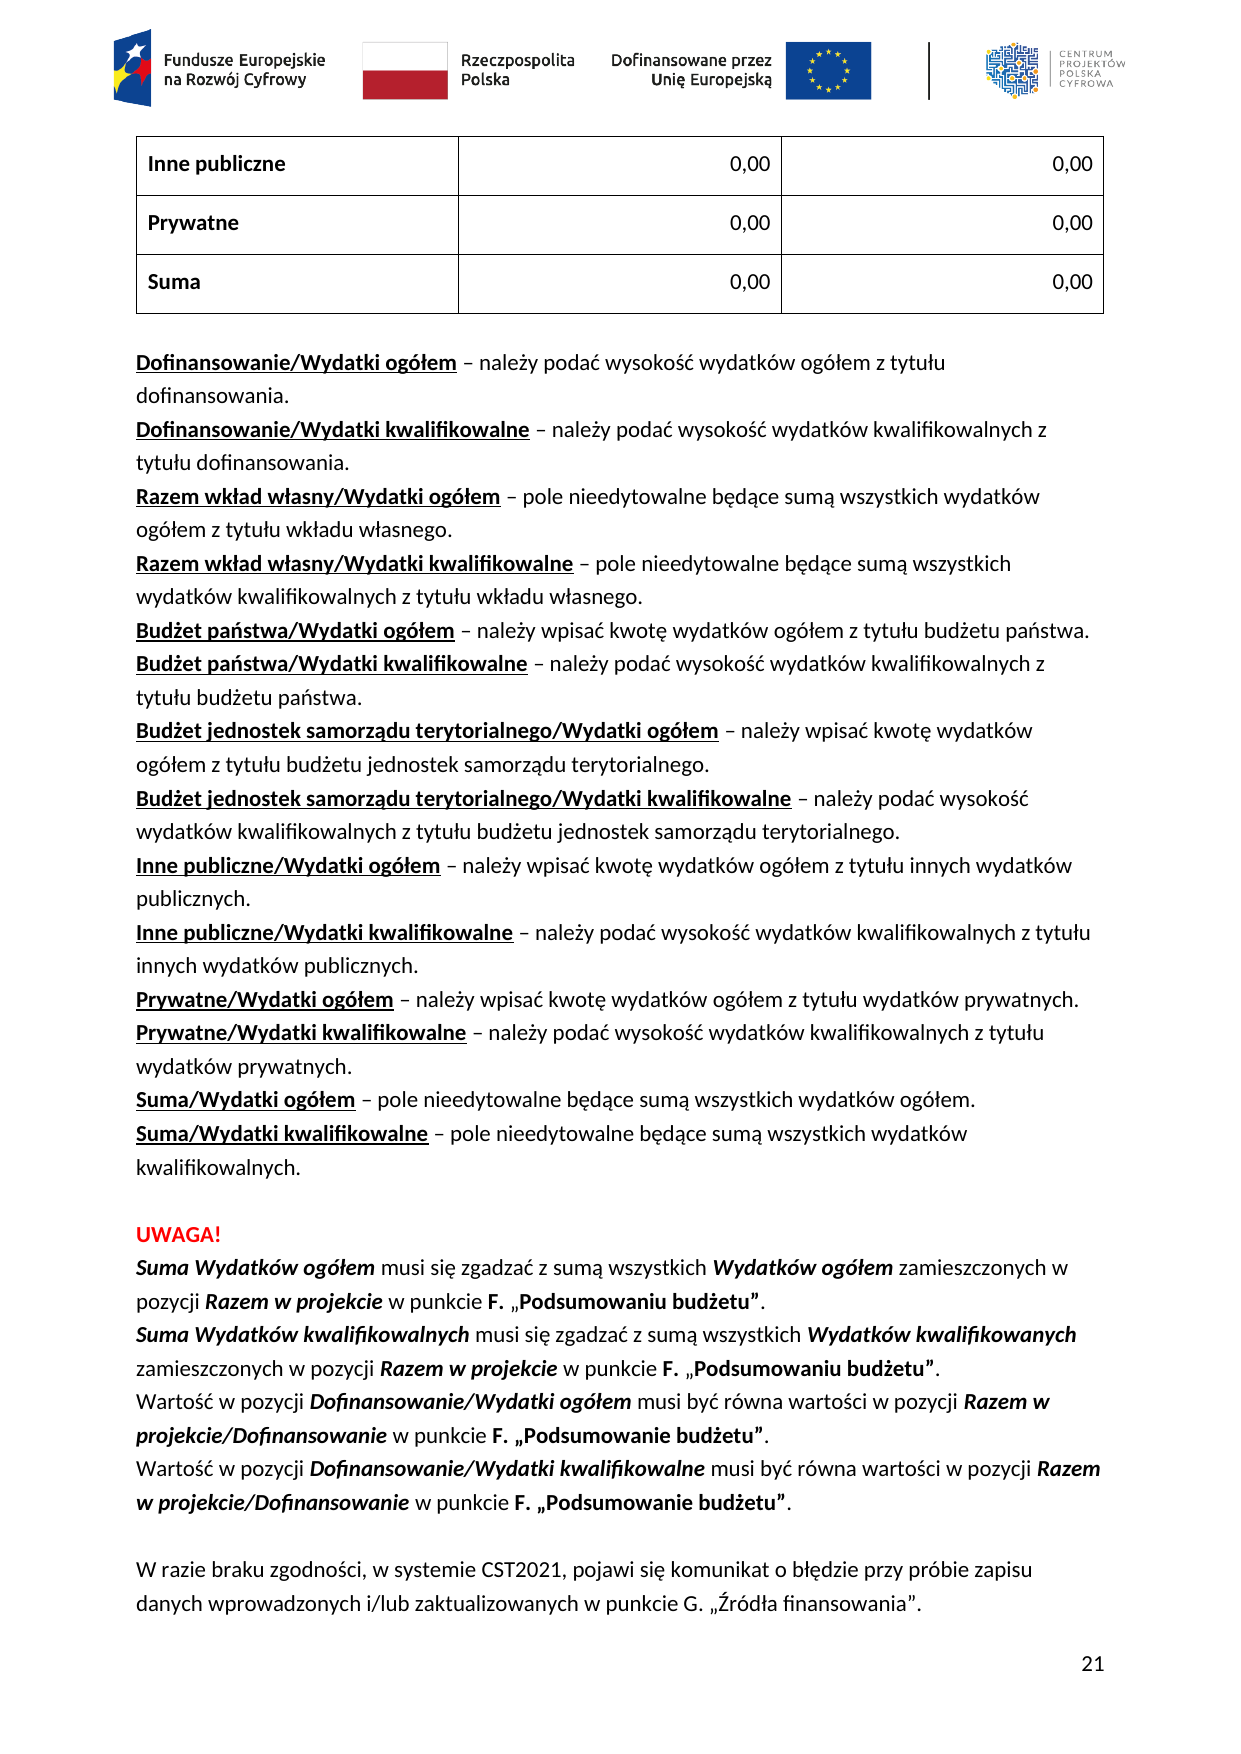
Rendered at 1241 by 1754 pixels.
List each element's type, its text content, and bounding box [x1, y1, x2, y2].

text Suma Wydatków kwalifikowalnych musi się zgadzać z sumą wszystkich Wydatków kwalifikowanych zamieszczonych w pozycji Razem w projekcie w punkcie F. „Podsumowaniu budżetu”. [136, 1320, 1104, 1382]
table_cell 0,00 [459, 196, 781, 254]
table_cell Suma [137, 255, 458, 313]
text Budżet państwa/Wydatki ogółem – należy wpisać kwotę wydatków ogółem z tytułu budżetu państwa. [136, 616, 1104, 644]
text Prywatne/Wydatki ogółem – należy wpisać kwotę wydatków ogółem z tytułu wydatków prywatnych. [136, 985, 1104, 1013]
text Suma/Wydatki ogółem – pole nieedytowalne będące sumą wszystkich wydatków ogółem. [136, 1086, 1104, 1113]
text Dofinansowanie/Wydatki ogółem – należy podać wysokość wydatków ogółem z tytułu dofinansowania. [136, 348, 1104, 409]
text Suma Wydatków ogółem musi się zgadzać z sumą wszystkich Wydatków ogółem zamieszczonych w pozycji Razem w projekcie w punkcie F. „Podsumowaniu budżetu”. [136, 1253, 1104, 1315]
text Prywatne/Wydatki kwalifikowalne – należy podać wysokość wydatków kwalifikowalnych z tytułu wydatków prywatnych. [136, 1018, 1104, 1080]
table_cell 0,00 [782, 137, 1103, 195]
table_cell 0,00 [459, 137, 781, 195]
text Suma/Wydatki kwalifikowalne – pole nieedytowalne będące sumą wszystkich wydatków kwalifikowalnych. [136, 1119, 1104, 1181]
table_cell Inne publiczne [137, 137, 458, 195]
text Inne publiczne/Wydatki ogółem – należy wpisać kwotę wydatków ogółem z tytułu innych wydatków publicznych. [136, 851, 1104, 912]
table_cell 0,00 [782, 196, 1103, 254]
picture [113, 29, 1126, 107]
text Budżet jednostek samorządu terytorialnego/Wydatki kwalifikowalne – należy podać wysokość wydatków kwalifikowalnych z tytułu budżetu jednostek samorządu terytorialnego. [136, 784, 1104, 845]
table_cell 0,00 [459, 255, 781, 313]
text Budżet jednostek samorządu terytorialnego/Wydatki ogółem – należy wpisać kwotę wydatków ogółem z tytułu budżetu jednostek samorządu terytorialnego. [136, 717, 1104, 778]
text Dofinansowanie/Wydatki kwalifikowalne – należy podać wysokość wydatków kwalifikowalnych z tytułu dofinansowania. [136, 415, 1104, 476]
table_cell Prywatne [137, 196, 458, 254]
text Inne publiczne/Wydatki kwalifikowalne – należy podać wysokość wydatków kwalifikowalnych z tytułu innych wydatków publicznych. [136, 918, 1104, 979]
text Wartość w pozycji Dofinansowanie/Wydatki ogółem musi być równa wartości w pozycji Razem w projekcie/Dofinansowanie w punkcie F. „Podsumowanie budżetu”. [136, 1387, 1104, 1449]
text Razem wkład własny/Wydatki ogółem – pole nieedytowalne będące sumą wszystkich wydatków ogółem z tytułu wkładu własnego. [136, 482, 1104, 543]
text W razie braku zgodności, w systemie CST2021, pojawi się komunikat o błędzie przy próbie zapisu danych wprowadzonych i/lub zaktualizowanych w punkcie G. „Źródła finansowania”. [136, 1555, 1104, 1617]
text Razem wkład własny/Wydatki kwalifikowalne – pole nieedytowalne będące sumą wszystkich wydatków kwalifikowalnych z tytułu wkładu własnego. [136, 549, 1104, 610]
text Wartość w pozycji Dofinansowanie/Wydatki kwalifikowalne musi być równa wartości w pozycji Razem w projekcie/Dofinansowanie w punkcie F. „Podsumowanie budżetu”. [136, 1454, 1104, 1516]
text Budżet państwa/Wydatki kwalifikowalne – należy podać wysokość wydatków kwalifikowalnych z tytułu budżetu państwa. [136, 649, 1104, 711]
text UWAGA! [136, 1220, 1104, 1248]
table_cell 0,00 [782, 255, 1103, 313]
